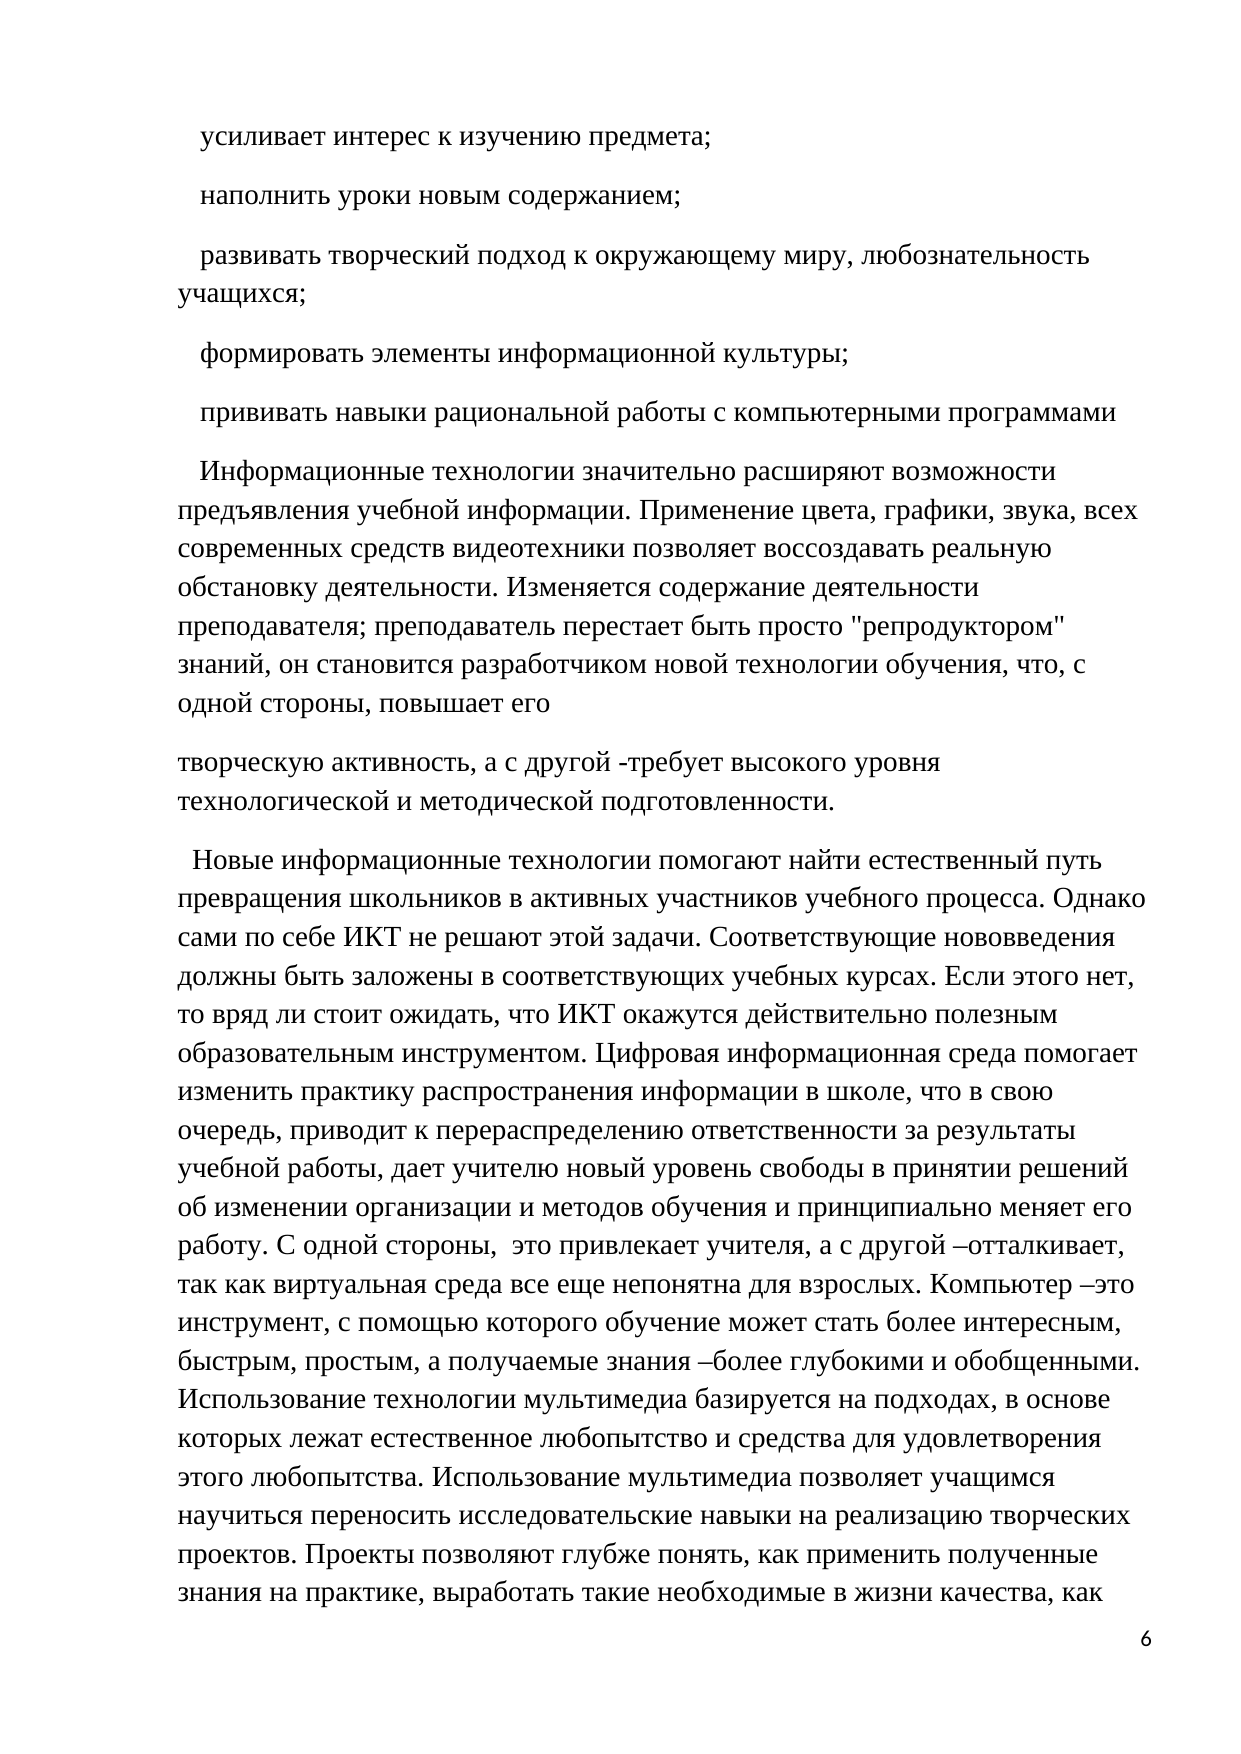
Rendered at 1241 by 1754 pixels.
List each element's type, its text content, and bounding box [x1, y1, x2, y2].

text усиливает интерес к изучению предмета; [177, 118, 1152, 152]
text наполнить уроки новым содержанием; [177, 177, 1152, 211]
text прививать навыки рациональной работы с компьютерными программами [177, 394, 1152, 428]
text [177, 842, 1152, 1608]
text творческую активность, а с другой -требует высокого уровня технологической и методической подготовленности. [177, 744, 1152, 816]
text Информационные технологии значительно расширяют возможности предъявления учебной информации. Применение цвета, графики, звука, всех современных средств видеотехники позволяет воссоздавать реальную обстановку деятельности. Изменяется содержание деятельности преподавателя; преподаватель перестает быть просто "репродуктором" знаний, он становится разработчиком новой технологии обучения, что, с одной стороны, повышает его [177, 453, 1152, 718]
text развивать творческий подход к окружающему миру, любознательность учащихся; [177, 237, 1152, 309]
text формировать элементы информационной культуры; [177, 335, 1152, 368]
